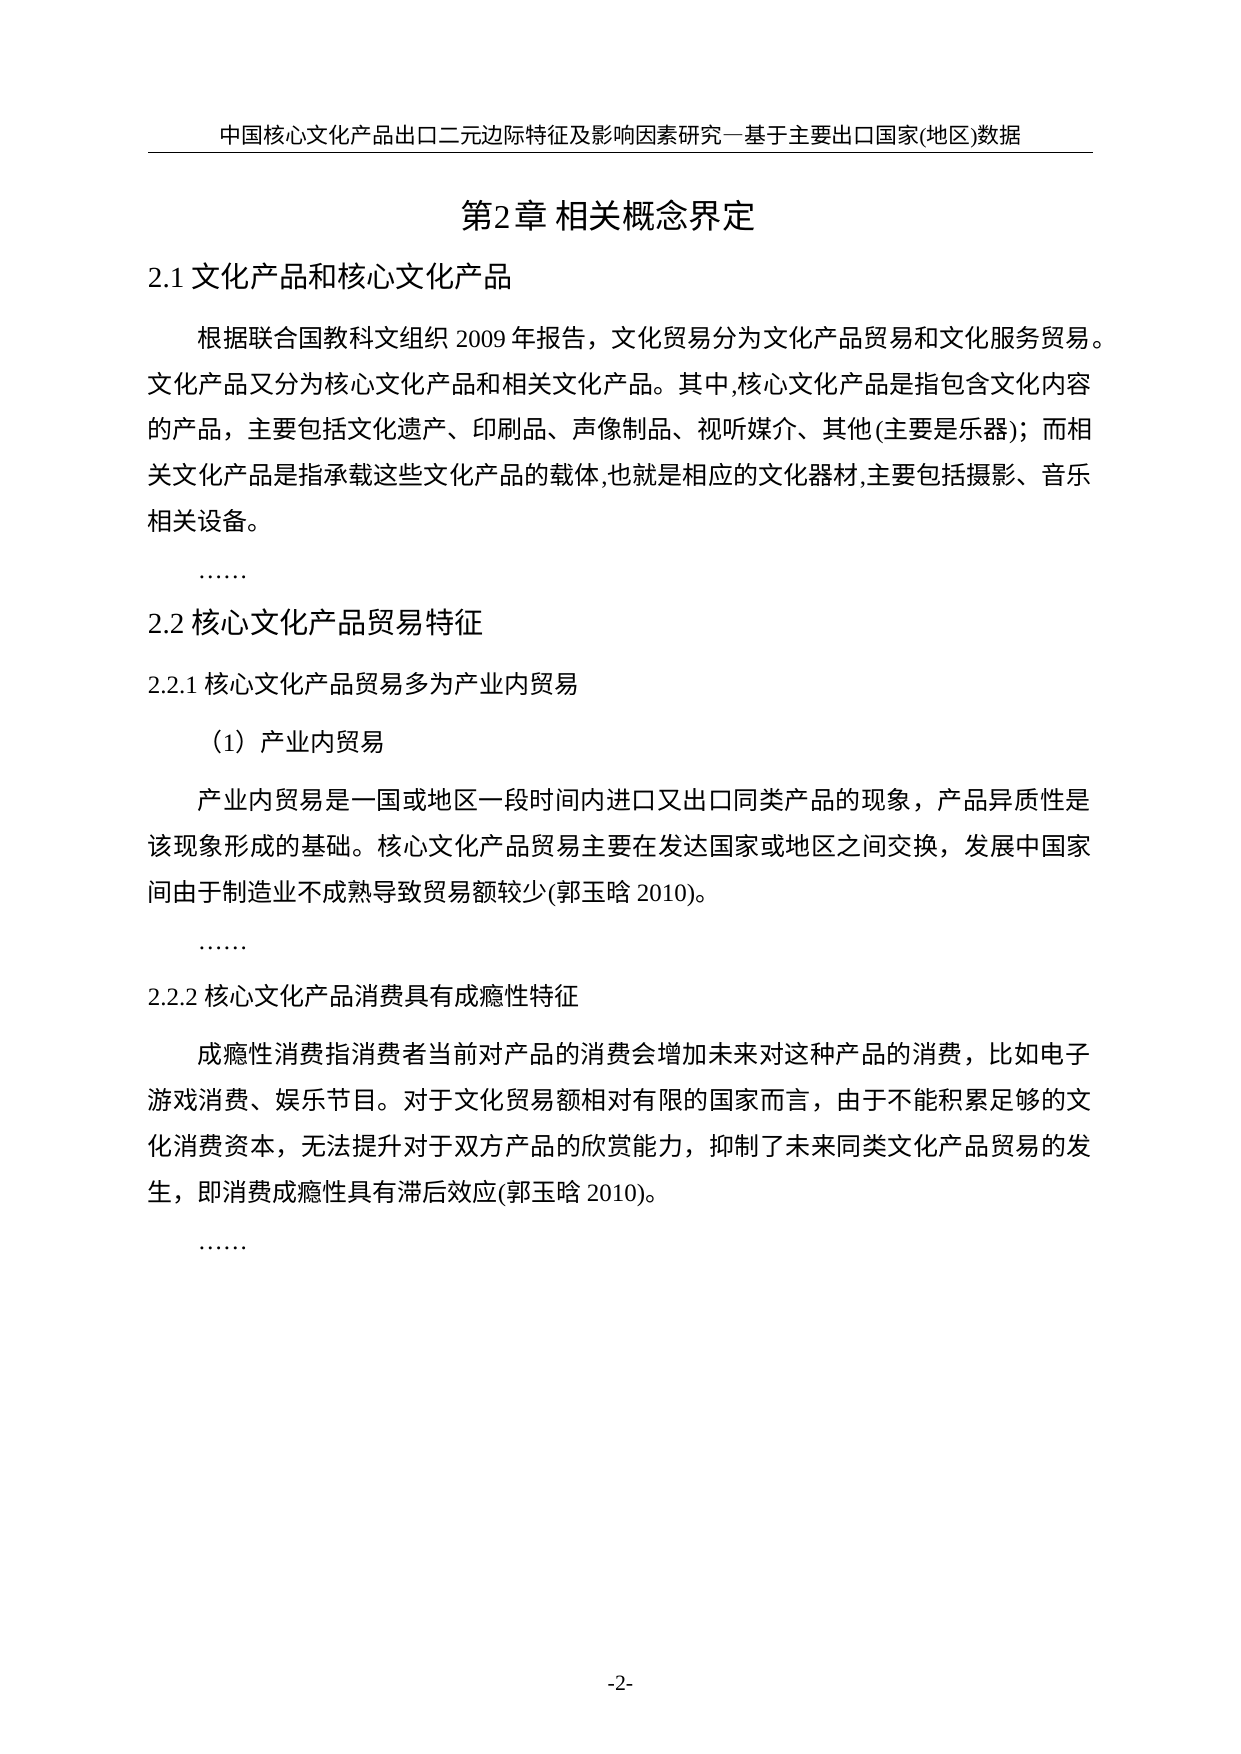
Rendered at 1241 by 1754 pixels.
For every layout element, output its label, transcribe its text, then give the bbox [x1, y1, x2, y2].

text 产业内贸易是一国或地区一段时间内进口又出口同类产品的现象，产品异质性是该现象形成的基础。核心文化产品贸易主要在发达国家或地区之间交换，发展中国家间由于制造业不成熟导致贸易额较少(郭玉晗 2010)。 [148, 771, 1093, 909]
subtitle 产业内贸易 [148, 713, 1093, 759]
subtitle 文化产品和核心文化产品 [148, 250, 1093, 296]
subtitle 核心文化产品消费具有成瘾性特征 [148, 967, 1093, 1013]
text 根据联合国教科文组织2009年报告，文化贸易分为文化产品贸易和文化服务贸易。文化产品又分为核心文化产品和相关文化产品。其中,核心文化产品是指包含文化内容的产品，主要包括文化遗产、印刷品、声像制品、视听媒介、其他(主要是乐器)；而相关文化产品是指承载这些文化产品的载体,也就是相应的文化器材,主要包括摄影、音乐相关设备。 [148, 309, 1093, 538]
subtitle 核心文化产品贸易特征 [148, 596, 1093, 642]
text 成瘾性消费指消费者当前对产品的消费会增加未来对这种产品的消费，比如电子游戏消费、娱乐节目。对于文化贸易额相对有限的国家而言，由于不能积累足够的文化消费资本，无法提升对于双方产品的欣赏能力，抑制了未来同类文化产品贸易的发生，即消费成瘾性具有滞后效应(郭玉晗 2010)。 [148, 1025, 1093, 1209]
subtitle 相关概念界定 [148, 190, 1093, 238]
text …… [148, 909, 1093, 954]
text …… [148, 1209, 1093, 1254]
text …… [148, 538, 1093, 584]
subtitle 核心文化产品贸易多为产业内贸易 [148, 654, 1093, 700]
